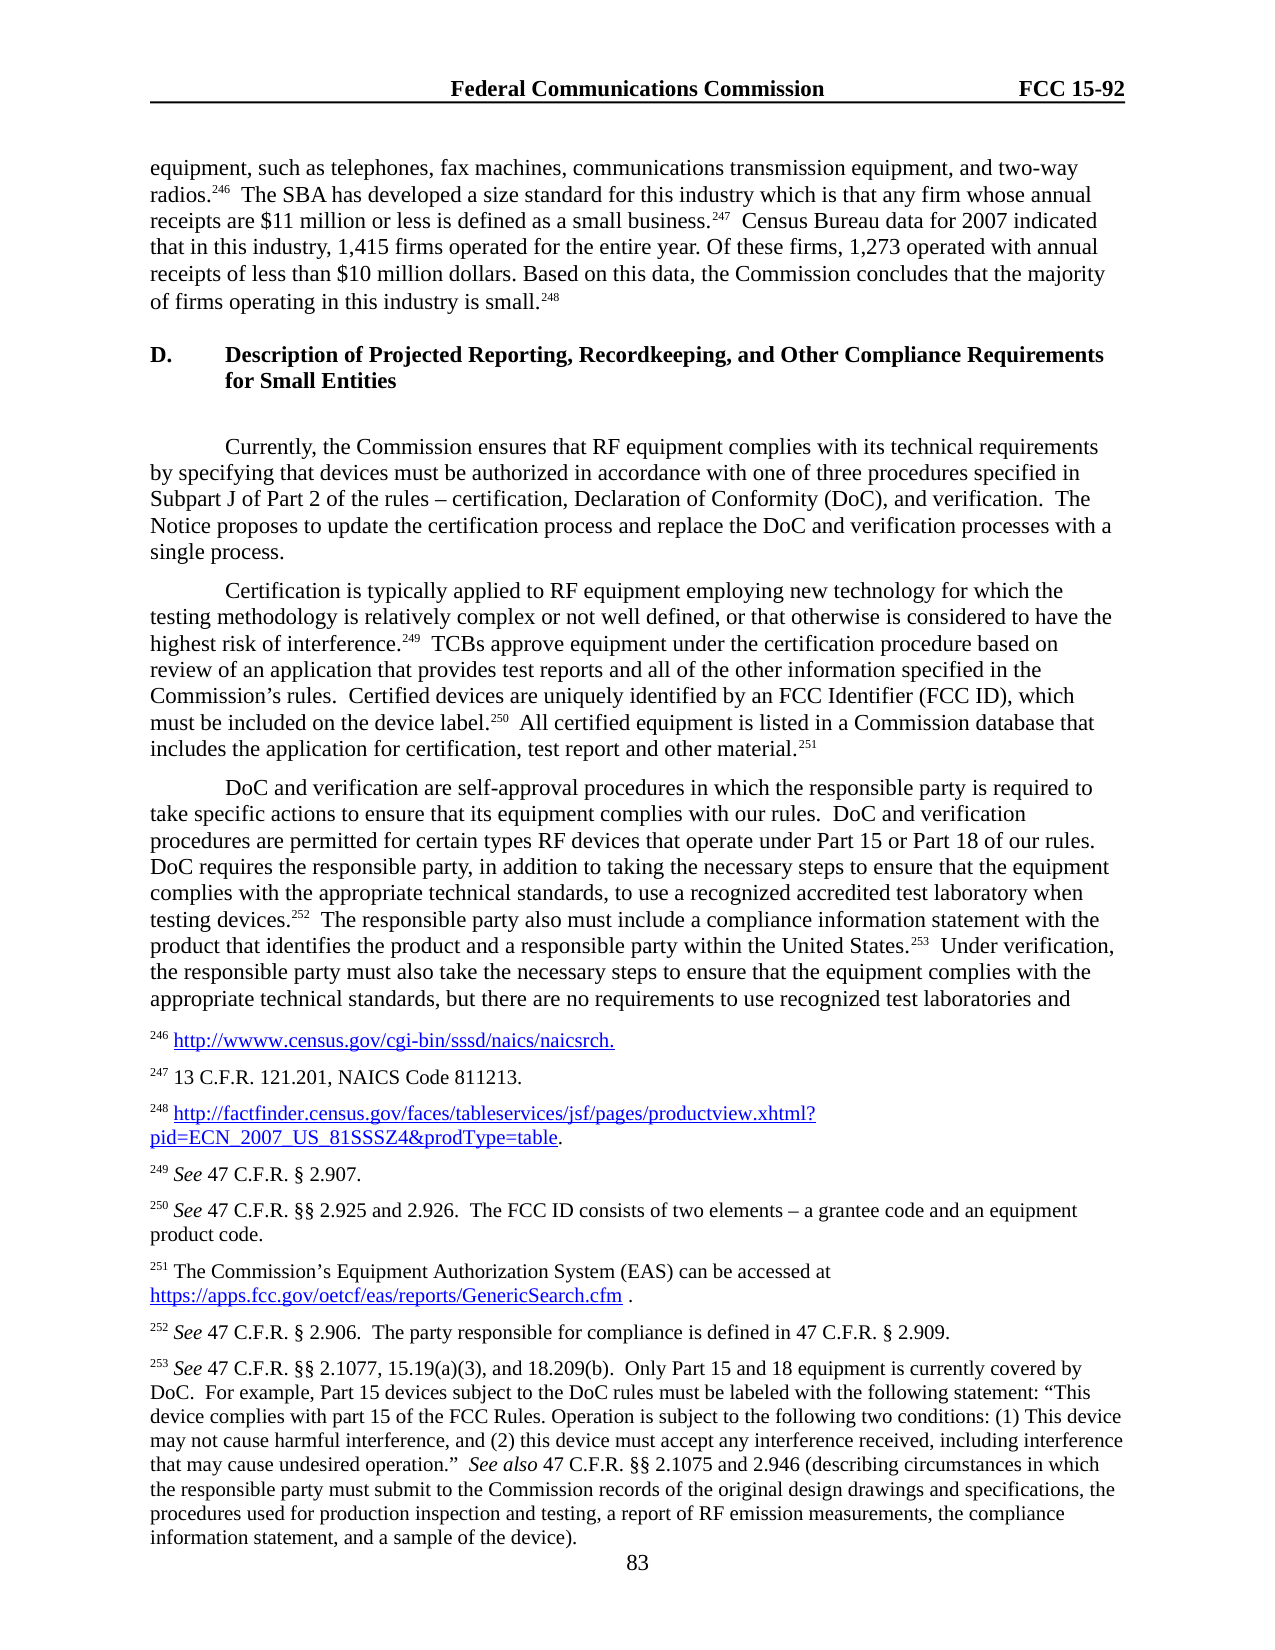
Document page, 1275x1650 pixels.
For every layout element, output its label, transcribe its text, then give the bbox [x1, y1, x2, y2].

text DoC and verification are self-approval procedures in which the responsible party is required to take specific actions to ensure that its equipment complies with our rules. DoC and verification procedures are permitted for certain types RF devices that operate under Part 15 or Part 18 of our rules. DoC requires the responsible party, in addition to taking the necessary steps to ensure that the equipment complies with the appropriate technical standards, to use a recognized accredited test laboratory when testing devices. The responsible party also must include a compliance information statement with the product that identifies the product and a responsible party within the United States. Under verification, the responsible party must also take the necessary steps to ensure that the equipment complies with the appropriate technical standards, but there are no requirements to use recognized test laboratories and supply a compliance information statement with the product. Unlike certification, the DoC and verification procedures do not require submittal of an application to the FCC or a TCB, the explicit grant of approval, or submission of a test device (unless specifically requested by the Commission). Also, unlike certified devices, this equipment does not have an FCC ID, and is not listed in an FCC database. [150, 774, 1125, 1011]
text Currently, the Commission ensures that RF equipment complies with its technical requirements by specifying that devices must be authorized in accordance with one of three procedures specified in Subpart J of Part 2 of the rules – certification, Declaration of Conformity (DoC), and verification. The Notice proposes to update the certification process and replace the DoC and verification processes with a single process. [150, 433, 1125, 564]
text Communication Equipment Repair and Maintenance. This industry comprises establishments primarily engaged in repairing and maintaining communications equipment without retailing new communication equipment, such as telephones, fax machines, communications transmission equipment, and two-way radios. The SBA has developed a size standard for this industry which is that any firm whose annual receipts are $11 million or less is defined as a small business. Census Bureau data for 2007 indicated that in this industry, 1,415 firms operated for the entire year. Of these firms, 1,273 operated with annual receipts of less than $10 million dollars. Based on this data, the Commission concludes that the majority of firms operating in this industry is small. [150, 154, 1125, 315]
text Certification is typically applied to RF equipment employing new technology for which the testing methodology is relatively complex or not well defined, or that otherwise is considered to have the highest risk of interference. TCBs approve equipment under the certification procedure based on review of an application that provides test reports and all of the other information specified in the Commission’s rules. Certified devices are uniquely identified by an FCC Identifier (FCC ID), which must be included on the device label. All certified equipment is listed in a Commission database that includes the application for certification, test report and other material. [150, 577, 1125, 761]
text D. Description of Projected Reporting, Recordkeeping, and Other Compliance Requirements for Small Entities [150, 341, 1125, 394]
